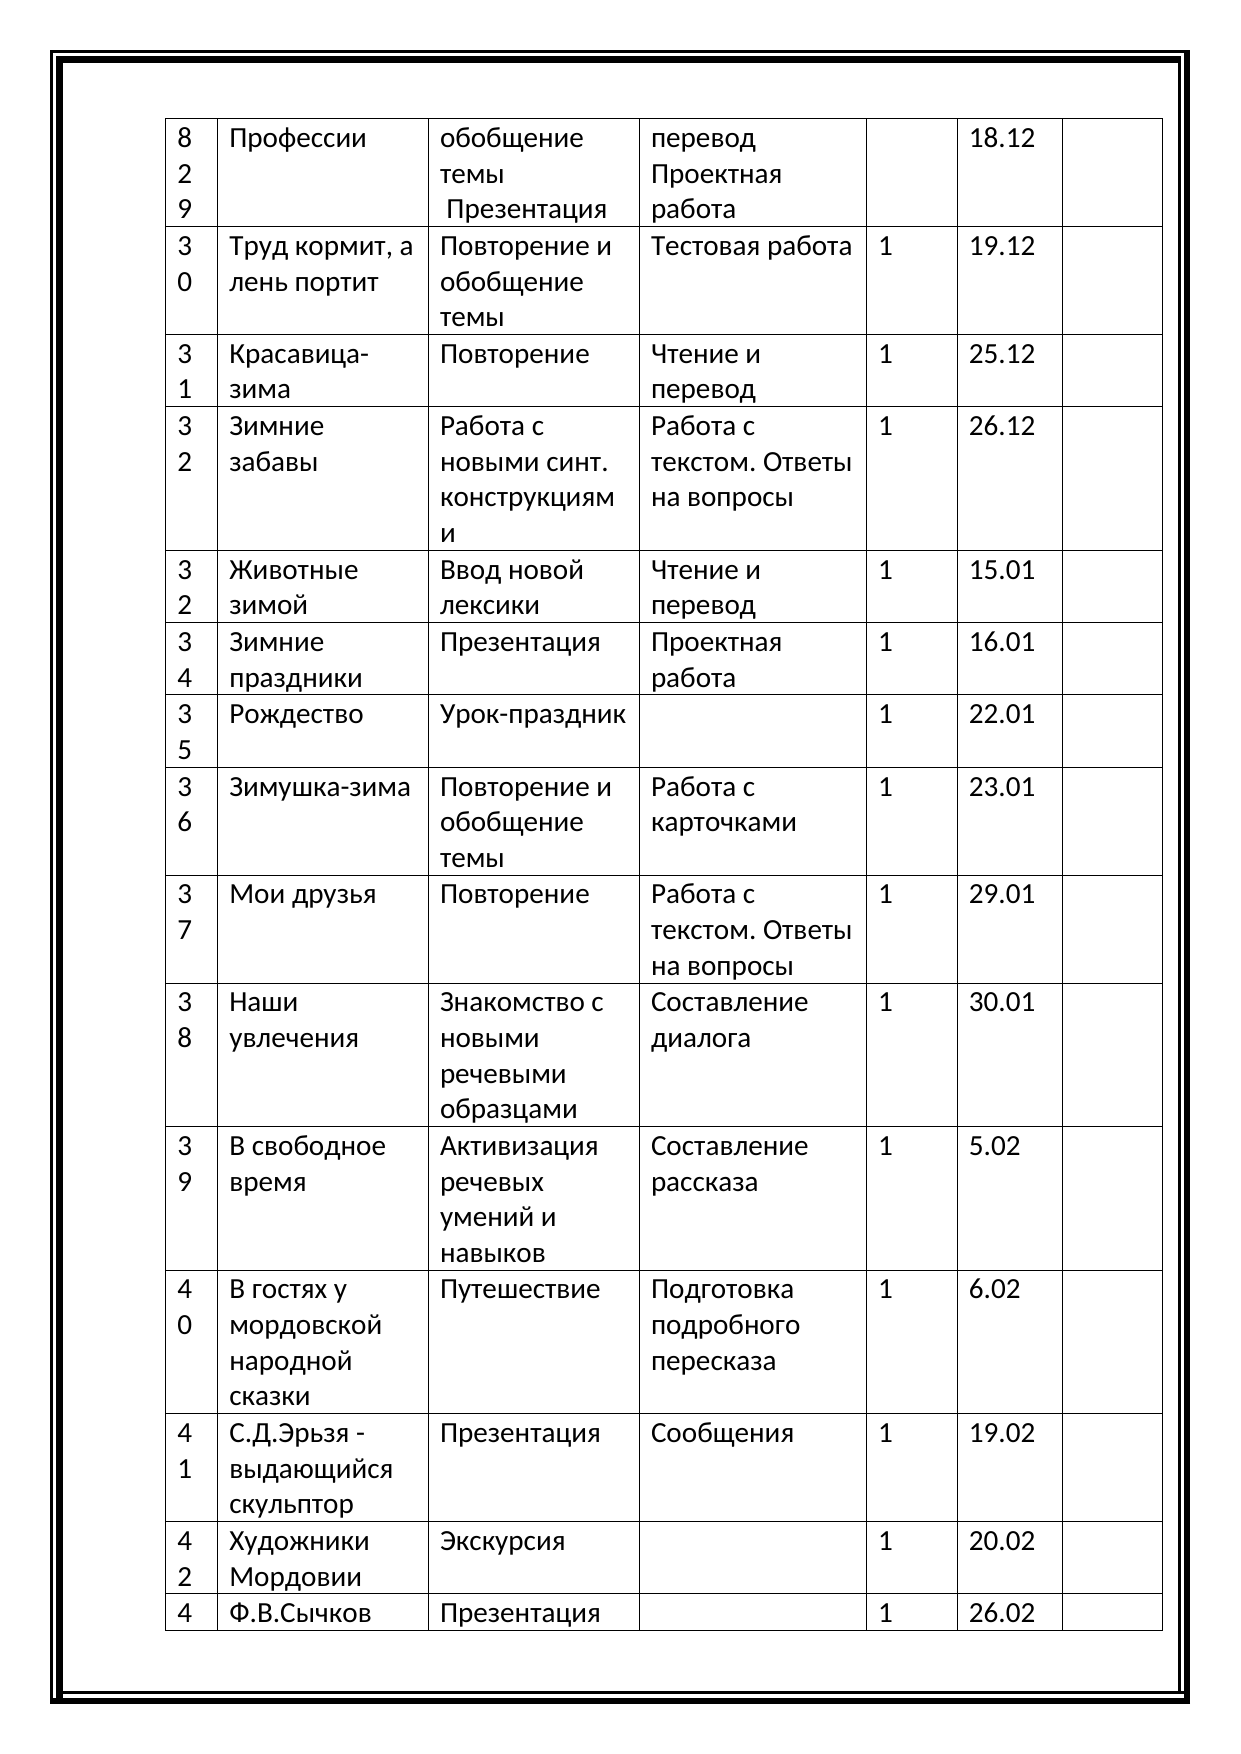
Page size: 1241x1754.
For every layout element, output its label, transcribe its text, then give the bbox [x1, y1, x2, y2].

table_cell Художники Мордовии [218, 1522, 428, 1593]
table_cell [1063, 984, 1162, 1126]
table_cell 30.01 [958, 984, 1062, 1126]
table_cell 1 [867, 551, 957, 622]
table_cell [1063, 695, 1162, 767]
table_cell Наши увлечения [218, 984, 428, 1126]
table_cell [1063, 407, 1162, 550]
table_cell Экскурсия [429, 1522, 639, 1593]
table_cell 1 [867, 984, 957, 1126]
table_cell 37 [166, 876, 217, 982]
table_cell [1063, 1522, 1162, 1593]
table_cell В свободное время [218, 1127, 428, 1269]
table_cell 31 [166, 335, 217, 406]
table_cell Путешествие [429, 1271, 639, 1413]
table_cell 15.01 [958, 551, 1062, 622]
table_cell Урок-праздник [429, 695, 639, 767]
table_cell 1 [867, 227, 957, 334]
table_cell 32 [166, 407, 217, 550]
table_cell 16.01 [958, 623, 1062, 694]
table_cell [1063, 1414, 1162, 1521]
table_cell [640, 119, 866, 226]
table_cell 19.02 [958, 1414, 1062, 1521]
table_cell [1063, 119, 1162, 226]
table_cell 23.01 [958, 768, 1062, 874]
table_cell 26.02 [958, 1594, 1062, 1630]
table_cell Животные зимой [218, 551, 428, 622]
table_cell [1063, 1271, 1162, 1413]
table_cell Тестовая работа [640, 227, 866, 334]
table_cell 1 [867, 407, 957, 550]
table_cell Работа с текстом. Ответы на вопросы [640, 407, 866, 550]
table_cell Работа с карточками [640, 768, 866, 874]
table_cell 39 [166, 1127, 217, 1269]
table_cell 1 [867, 695, 957, 767]
table_cell 42 [166, 1522, 217, 1593]
table_cell Повторение и обобщение темы [429, 227, 639, 334]
table_cell [640, 695, 866, 767]
table_cell 41 [166, 1414, 217, 1521]
table_cell 30 [166, 227, 217, 334]
table_cell Кем быть? Профессии [218, 119, 428, 226]
table_cell С.Д.Эрьзя - выдающийся скульптор [218, 1414, 428, 1521]
table_cell 40 [166, 1271, 217, 1413]
table_cell [640, 1594, 866, 1630]
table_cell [429, 119, 639, 226]
table_cell Презентация [429, 1594, 639, 1630]
table_cell Составление диалога [640, 984, 866, 1126]
table_cell 19.12 [958, 227, 1062, 334]
table_cell Презентация [429, 1414, 639, 1521]
table_cell В гостях у мордовской народной сказки [218, 1271, 428, 1413]
table_cell [1063, 335, 1162, 406]
table_cell [1063, 1127, 1162, 1269]
table_cell 2829 [166, 119, 217, 226]
table_cell 1 [867, 623, 957, 694]
table_cell 36 [166, 768, 217, 874]
table_cell Активизация речевых умений и навыков [429, 1127, 639, 1269]
table_cell 1 [867, 876, 957, 982]
table_cell 1 [867, 1594, 957, 1630]
table_cell Рождество [218, 695, 428, 767]
table_cell Презентация [429, 623, 639, 694]
table_cell Сообщения [640, 1414, 866, 1521]
table_cell 1 [867, 1414, 957, 1521]
table_cell [640, 1522, 866, 1593]
table_cell Подготовка подробного пересказа [640, 1271, 866, 1413]
table_cell 1 [867, 1522, 957, 1593]
table_cell 5.02 [958, 1127, 1062, 1269]
table_cell Проектная работа [640, 623, 866, 694]
table_cell Красавица-зима [218, 335, 428, 406]
table_cell [1063, 1594, 1162, 1630]
table_cell 22.01 [958, 695, 1062, 767]
table_cell [1063, 876, 1162, 982]
table_cell Труд кормит, а лень портит [218, 227, 428, 334]
table_cell 29.01 [958, 876, 1062, 982]
table_cell 35 [166, 695, 217, 767]
table_cell 1 [867, 119, 957, 226]
table_cell [1063, 227, 1162, 334]
table_cell Зимние праздники [218, 623, 428, 694]
table_cell Чтение и перевод [640, 551, 866, 622]
table_cell Работа с текстом. Ответы на вопросы [640, 876, 866, 982]
table_cell Мои друзья [218, 876, 428, 982]
table_cell Работа с новыми синт. конструкциями [429, 407, 639, 550]
table_cell 38 [166, 984, 217, 1126]
table_cell Знакомство с новыми речевыми образцами [429, 984, 639, 1126]
table_cell 43 [166, 1594, 217, 1630]
table_cell 6.02 [958, 1271, 1062, 1413]
table_cell 20.02 [958, 1522, 1062, 1593]
table_cell Чтение и перевод [640, 335, 866, 406]
table_cell 25.12 [958, 335, 1062, 406]
table_cell Ф.В.Сычков [218, 1594, 428, 1630]
table_cell 34 [166, 623, 217, 694]
table_cell [1063, 768, 1162, 874]
table_cell 1 [867, 1127, 957, 1269]
table_cell 1 [867, 768, 957, 874]
table_cell Ввод новой лексики [429, 551, 639, 622]
table_cell Зимушка-зима [218, 768, 428, 874]
table_cell 1 [867, 1271, 957, 1413]
table_cell Повторение и обобщение темы [429, 768, 639, 874]
table_cell Повторение [429, 335, 639, 406]
table_cell 1 [867, 335, 957, 406]
table_cell [1063, 551, 1162, 622]
table_cell 26.12 [958, 407, 1062, 550]
table_cell Зимние забавы [218, 407, 428, 550]
table_cell [1063, 623, 1162, 694]
table_cell Составление рассказа [640, 1127, 866, 1269]
table_cell 18.12 [958, 119, 1062, 226]
table_cell 32 [166, 551, 217, 622]
table_cell Повторение [429, 876, 639, 982]
